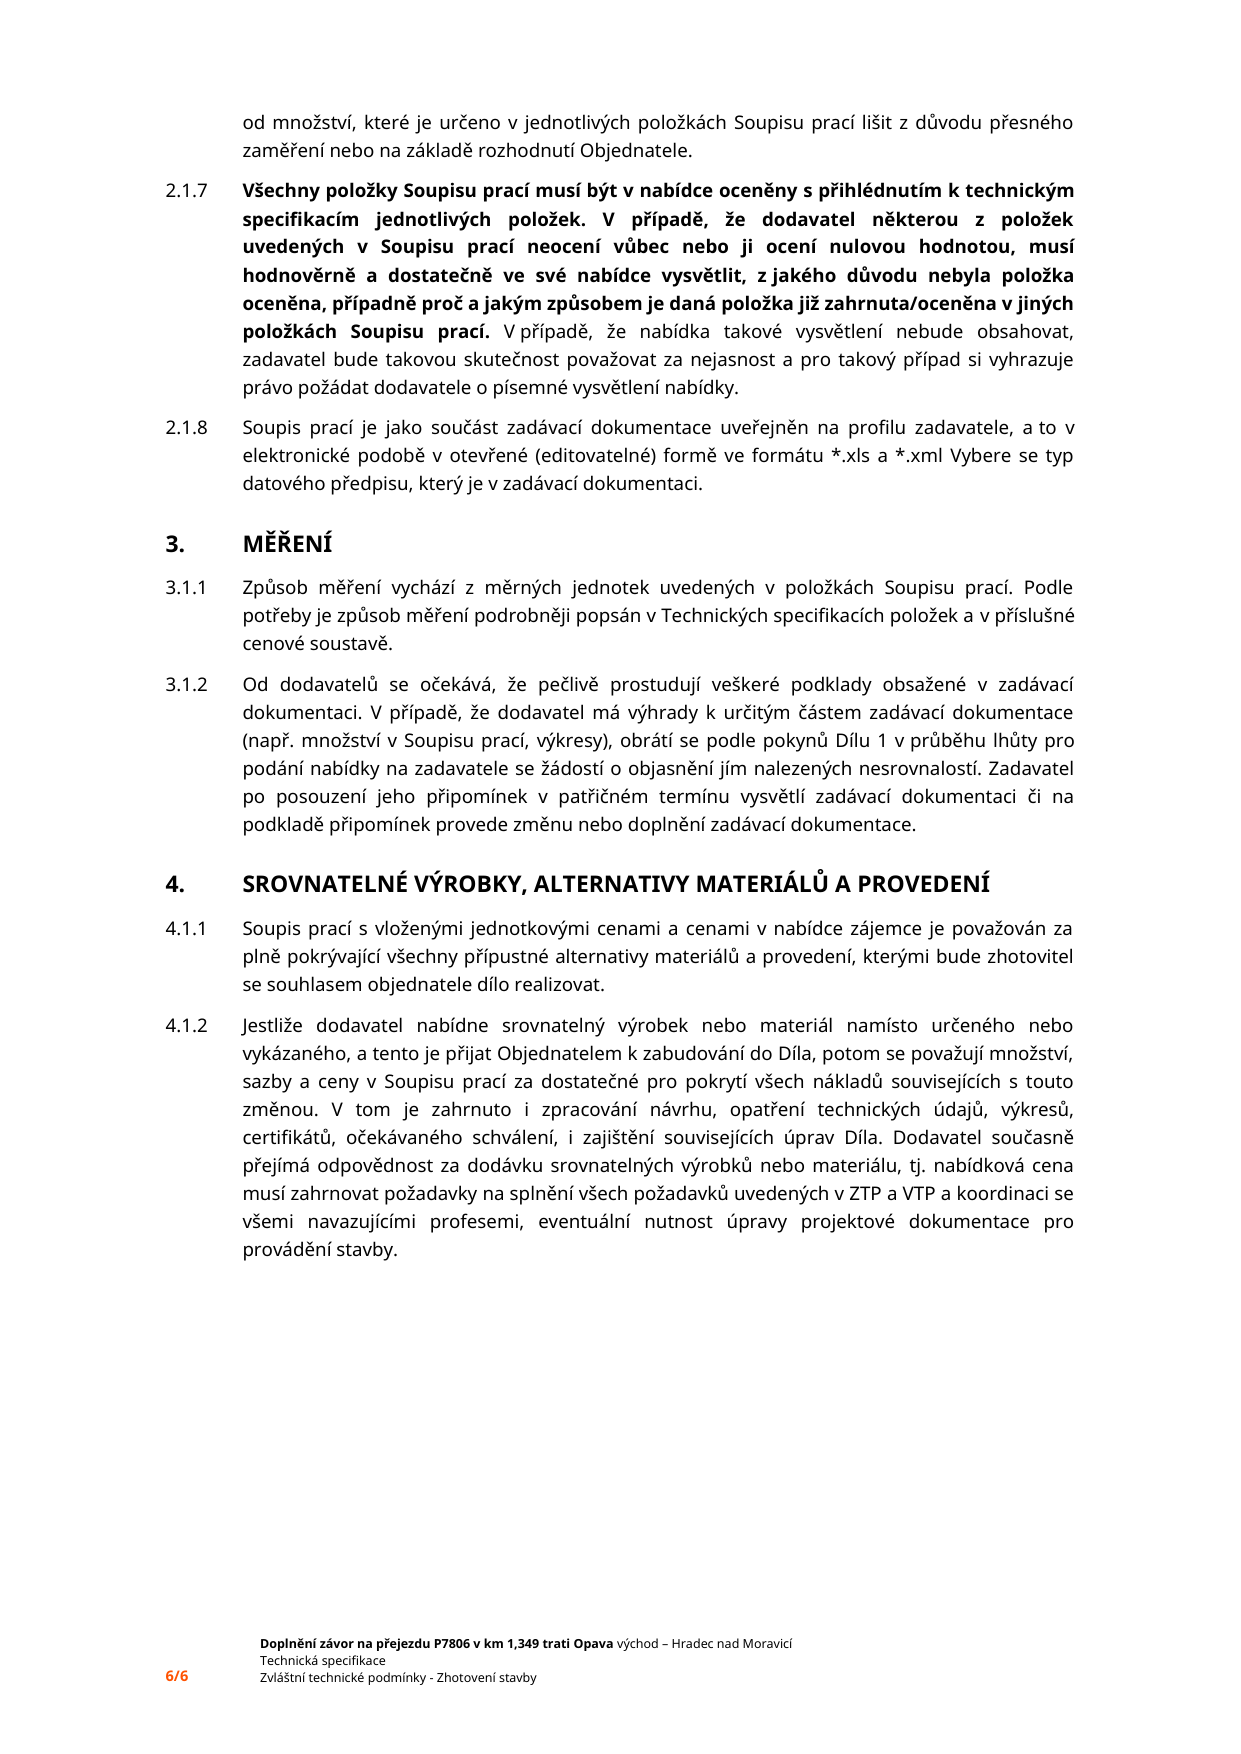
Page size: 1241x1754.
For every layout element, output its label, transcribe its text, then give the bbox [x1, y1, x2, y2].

text Soupis prací s vloženými jednotkovými cenami a cenami v nabídce zájemce je považován za plně pokrývající všechny přípustné alternativy materiálů a provedení, kterými bude zhotovitel se souhlasem objednatele dílo realizovat. [165, 915, 1075, 997]
text Od dodavatelů se očekává, že pečlivě prostudují veškeré podklady obsažené v zadávací dokumentaci. V případě, že dodavatel má výhrady k určitým částem zadávací dokumentace (např. množství v Soupisu prací, výkresy), obrátí se podle pokynů Dílu 1 v průběhu lhůty pro podání nabídky na zadavatele se žádostí o objasnění jím nalezených nesrovnalostí. Zadavatel po posouzení jeho připomínek v patřičném termínu vysvětlí zadávací dokumentaci či na podkladě připomínek provede změnu nebo doplnění zadávací dokumentace. [165, 671, 1075, 837]
text Jestliže dodavatel nabídne srovnatelný výrobek nebo materiál namísto určeného nebo vykázaného, a tento je přijat Objednatelem k zabudování do Díla, potom se považují množství, sazby a ceny v Soupisu prací za dostatečné pro pokrytí všech nákladů souvisejících s touto změnou. V tom je zahrnuto i zpracování návrhu, opatření technických údajů, výkresů, certifikátů, očekávaného schválení, i zajištění souvisejících úprav Díla. Dodavatel současně přejímá odpovědnost za dodávku srovnatelných výrobků nebo materiálu, tj. nabídková cena musí zahrnovat požadavky na splnění všech požadavků uvedených v ZTP a VTP a koordinaci se všemi navazujícími profesemi, eventuální nutnost úpravy projektové dokumentace pro provádění stavby. [165, 1012, 1075, 1262]
text Soupis prací je jako součást zadávací dokumentace uveřejněn na profilu zadavatele, a to v elektronické podobě v otevřené (editovatelné) formě ve formátu *.xls a *.xml Vybere se typ datového předpisu, který je v zadávací dokumentaci. [165, 414, 1075, 496]
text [165, 109, 1075, 163]
text SROVNATELNÉ VÝROBKY, ALTERNATIVY MATERIÁLŮ A PROVEDENÍ [165, 868, 1075, 900]
text Způsob měření vychází z měrných jednotek uvedených v položkách Soupisu prací. Podle potřeby je způsob měření podrobněji popsán v Technických specifikacích položek a v příslušné cenové soustavě. [165, 574, 1075, 656]
text MĚŘENÍ [165, 528, 1075, 559]
text Všechny položky Soupisu prací musí být v nabídce oceněny s přihlédnutím k technickým specifikacím jednotlivých položek. V případě, že dodavatel některou z položek uvedených v Soupisu prací neocení vůbec nebo ji ocení nulovou hodnotou, musí hodnověrně a dostatečně ve své nabídce vysvětlit, z jakého důvodu nebyla položka oceněna, případně proč a jakým způsobem je daná položka již zahrnuta/oceněna v jiných položkách Soupisu prací. V případě, že nabídka takové vysvětlení nebude obsahovat, zadavatel bude takovou skutečnost považovat za nejasnost a pro takový případ si vyhrazuje právo požádat dodavatele o písemné vysvětlení nabídky. [165, 178, 1075, 399]
